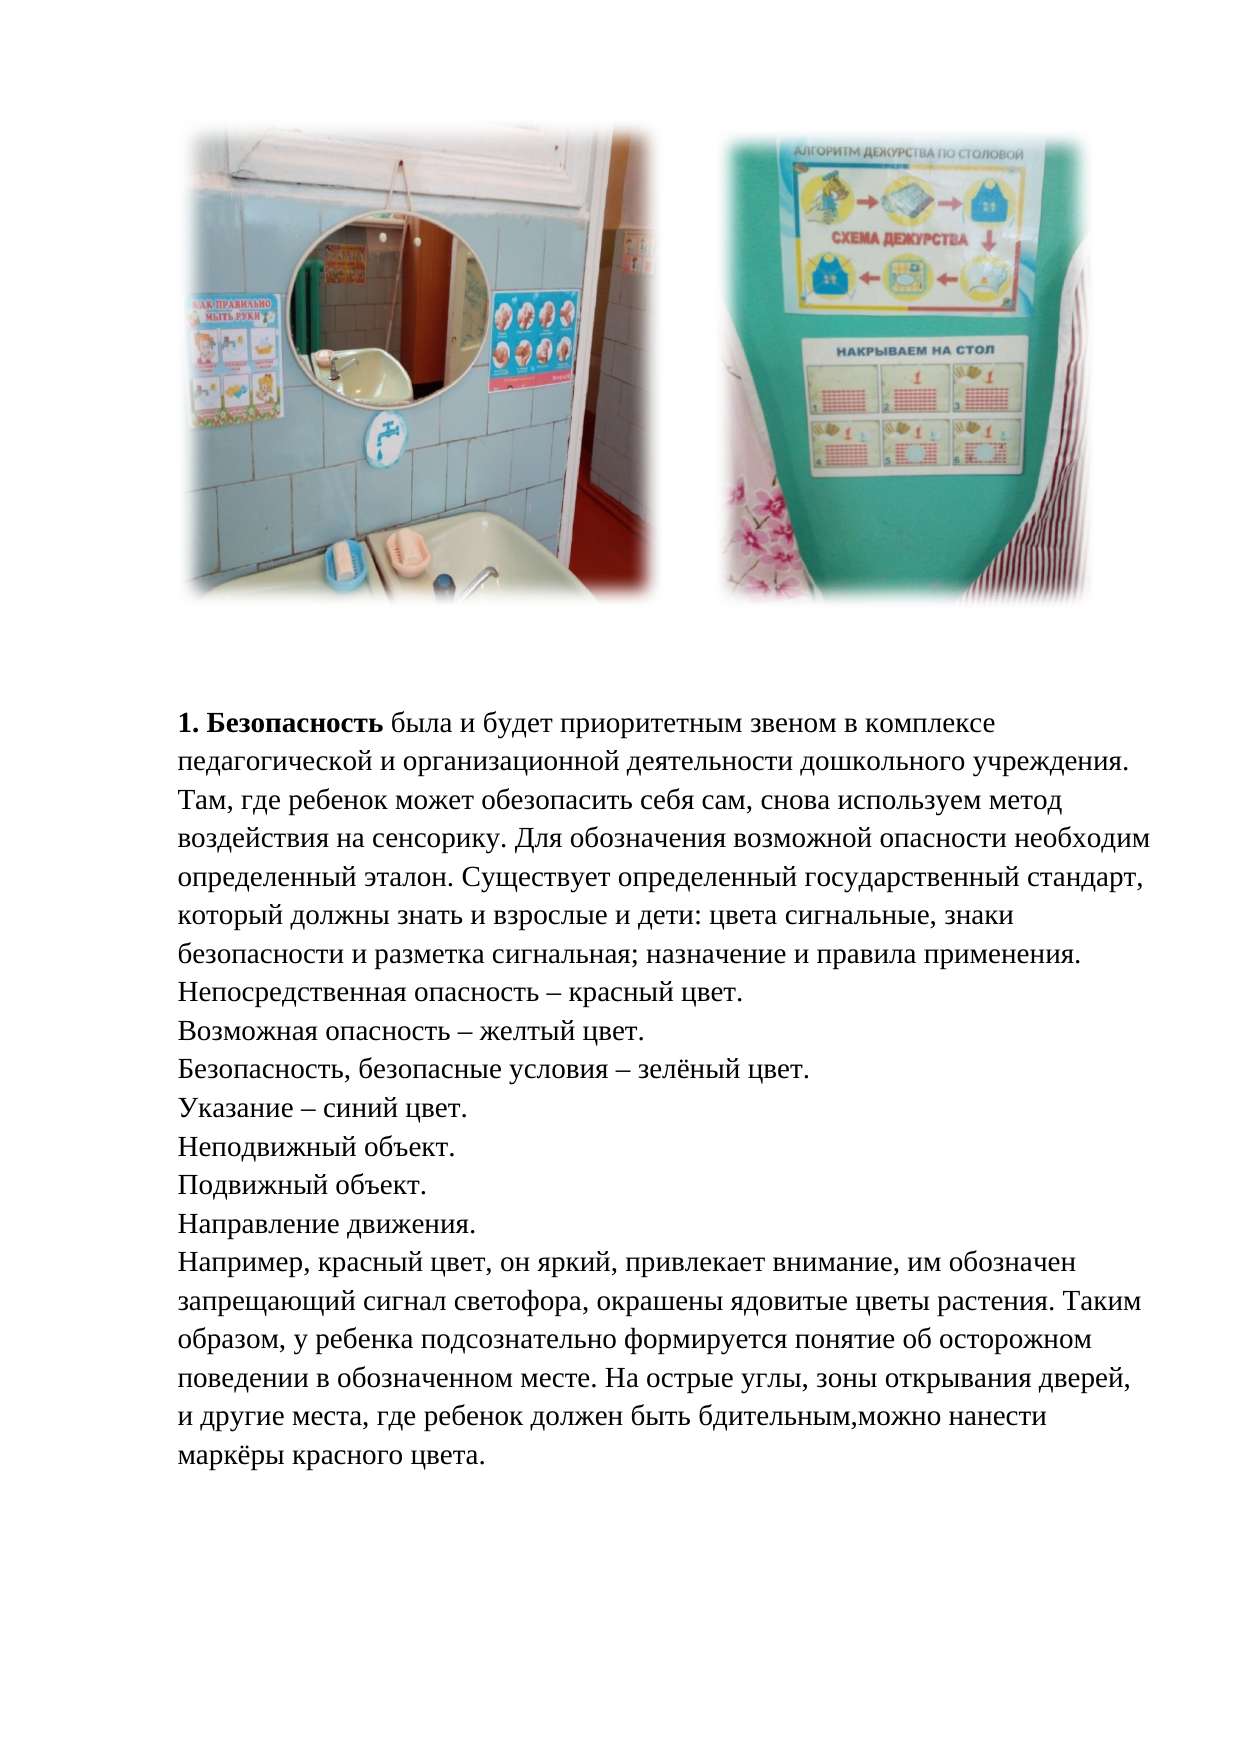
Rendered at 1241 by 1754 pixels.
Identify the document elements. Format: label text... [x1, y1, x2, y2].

text 1. Безопасность была и будет приоритетным звеном в комплексе педагогической и организационной деятельности дошкольного учреждения. Там, где ребенок может обезопасить себя сам, снова используем метод воздействия на сенсорику. Для обозначения возможной опасности необходим определенный эталон. Существует определенный государственный стандарт, который должны знать и взрослые и дети: цвета сигнальные, знаки безопасности и разметка сигнальная; назначение и правила применения. Непосредственная опасность – красный цвет. Возможная опасность – желтый цвет. Безопасность, безопасные условия – зелёный цвет. Указание – синий цвет. Неподвижный объект. Подвижный объект. Направление движения. [177, 705, 1152, 1239]
picture [744, 158, 1066, 580]
text Например, красный цвет, он яркий, привлекает внимание, им обозначен запрещающий сигнал светофора, окрашены ядовитые цветы растения. Таким образом, у ребенка подсознательно формируется понятие об осторожном поведении в обозначенном месте. На острые углы, зоны открывания дверей, и другие места, где ребенок должен быть бдительным,можно нанести маркёры красного цвета. [177, 1244, 1152, 1503]
picture [207, 147, 634, 579]
